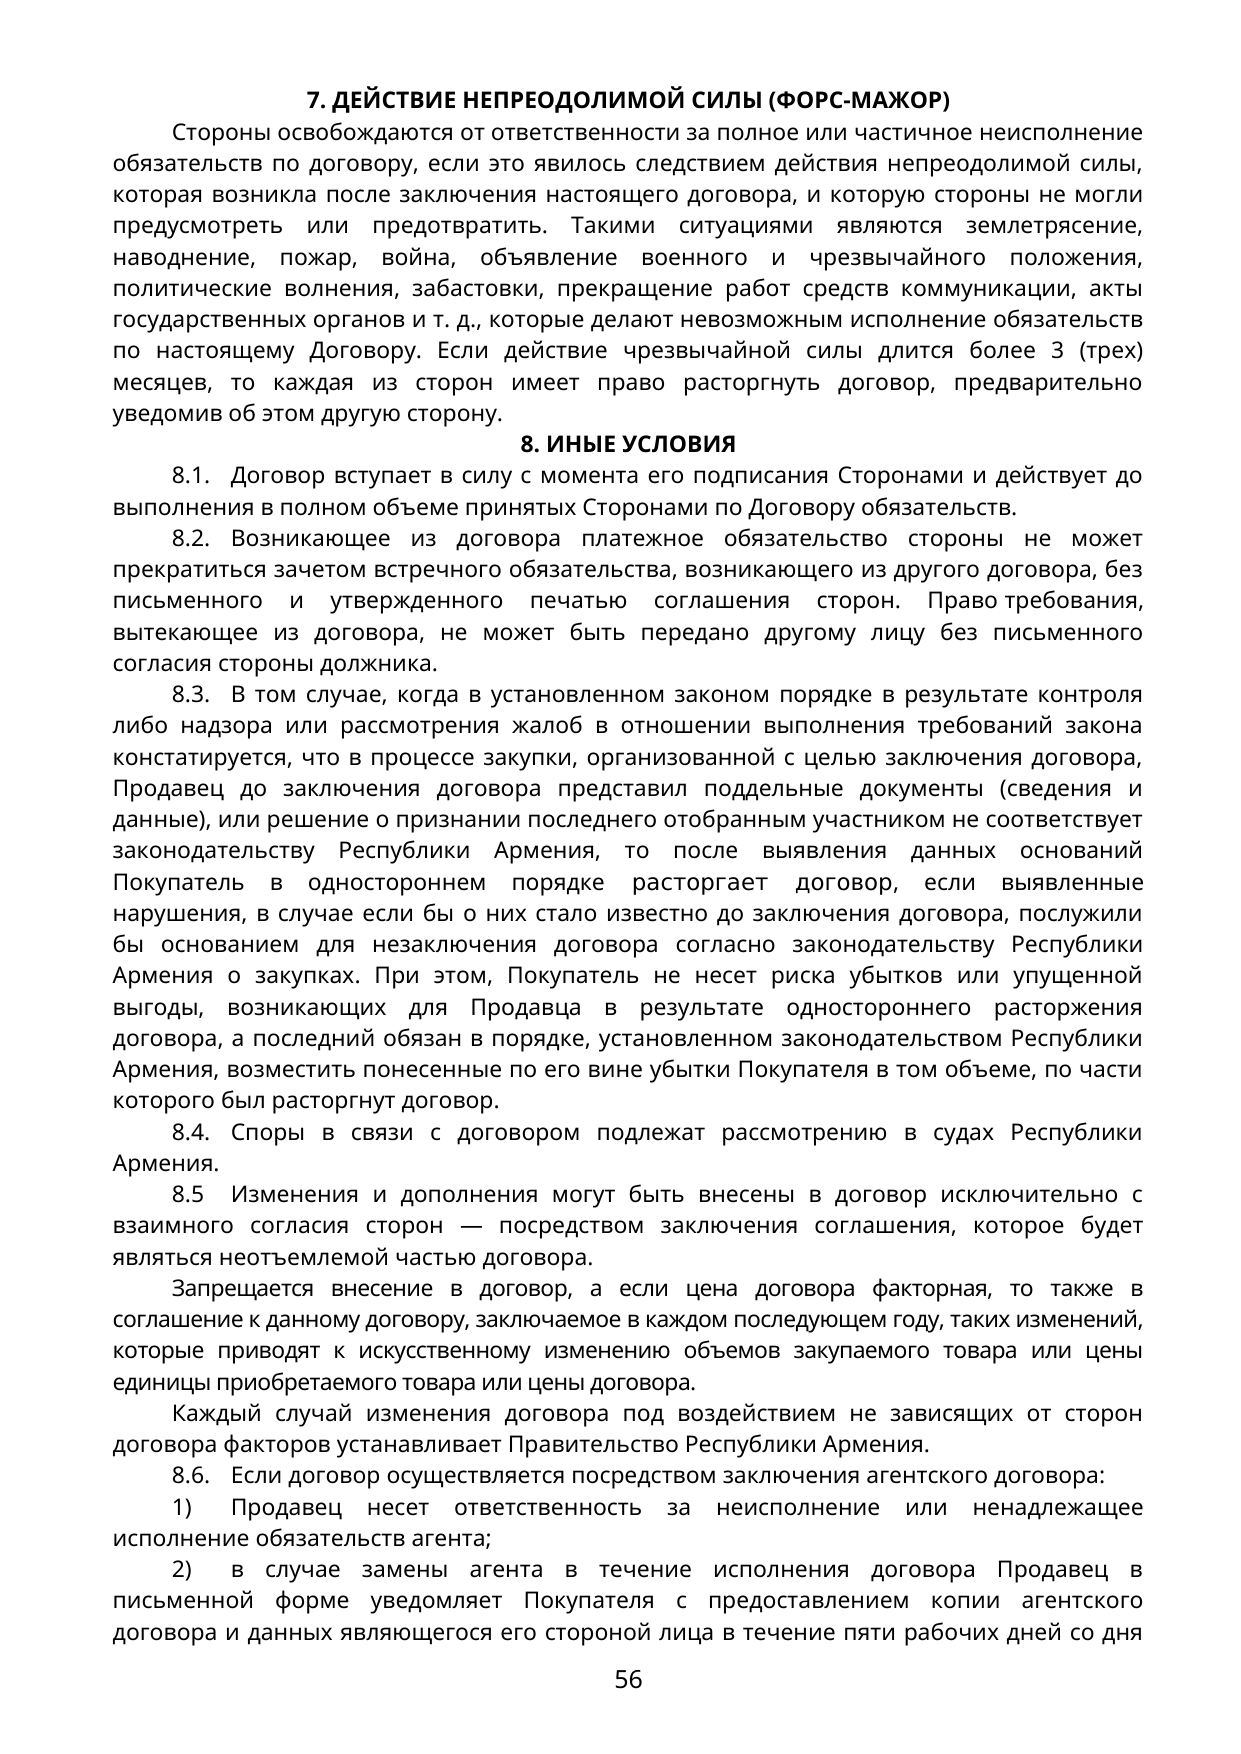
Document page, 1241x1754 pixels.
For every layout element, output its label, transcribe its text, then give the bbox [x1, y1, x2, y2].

text 8.4. Споры в связи с договором подлежат рассмотрению в судах Республики Армения. [112, 1116, 1144, 1178]
text 8.5 Изменения и дополнения могут быть внесены в договор исключительно с взаимного согласия сторон — посредством заключения соглашения, которое будет являться неотъемлемой частью договора. [112, 1178, 1144, 1272]
text 8. ИНЫЕ УСЛОВИЯ [112, 428, 1144, 459]
text 7. ДЕЙСТВИЕ НЕПРЕОДОЛИМОЙ СИЛЫ (ФОРС-МАЖОР) [112, 84, 1144, 116]
text Запрещается внесение в договор, а если цена договора факторная, то также в соглашение к данному договору, заключаемое в каждом последующем году, таких изменений, которые приводят к искусственному изменению объемов закупаемого товара или цены единицы приобретаемого товара или цены договора. [112, 1272, 1144, 1397]
text Каждый случай изменения договора под воздействием не зависящих от сторон договора факторов устанавливает Правительство Республики Армения. [112, 1397, 1144, 1459]
text 1) Продавец несет ответственность за неисполнение или ненадлежащее исполнение обязательств агента; [112, 1491, 1144, 1553]
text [112, 1553, 1144, 1647]
text 8.3. В том случае, когда в установленном законом порядке в результате контроля либо надзора или рассмотрения жалоб в отношении выполнения требований закона констатируется, что в процессе закупки, организованной с целью заключения договора, Продавец до заключения договора представил поддельные документы (сведения и данные), или решение о признании последнего отобранным участником не соответствует законодательству Республики Армения, то после выявления данных оснований Покупатель в одностороннем порядке расторгает договор, если выявленные нарушения, в случае если бы о них стало известно до заключения договора, послужили бы основанием для незаключения договора согласно законодательству Республики Армения о закупках. При этом, Покупатель не несет риска убытков или упущенной выгоды, возникающих для Продавца в результате одностороннего расторжения договора, а последний обязан в порядке, установленном законодательством Республики Армения, возместить понесенные по его вине убытки Покупателя в том объеме, по части которого был расторгнут договор. [112, 678, 1144, 1116]
text 8.2. Возникающее из договора платежное обязательство стороны не может прекратиться зачетом встречного обязательства, возникающего из другого договора, без письменного и утвержденного печатью соглашения сторон. Право требования, вытекающее из договора, не может быть передано другому лицу без письменного согласия стороны должника. [112, 522, 1144, 678]
text Стороны освобождаются от ответственности за полное или частичное неисполнение обязательств по договору, если это явилось следствием действия непреодолимой силы, которая возникла после заключения настоящего договора, и которую стороны не могли предусмотреть или предотвратить. Такими ситуациями являются землетрясение, наводнение, пожар, война, объявление военного и чрезвычайного положения, политические волнения, забастовки, прекращение работ средств коммуникации, акты государственных органов и т. д., которые делают невозможным исполнение обязательств по настоящему Договору. Если действие чрезвычайной силы длится более 3 (трех) месяцев, то каждая из сторон имеет право расторгнуть договор, предварительно уведомив об этом другую сторону. [112, 116, 1144, 428]
text 8.1. Договор вступает в силу с момента его подписания Сторонами и действует до выполнения в полном объеме принятых Сторонами по Договору обязательств. [112, 459, 1144, 522]
text 8.6. Если договор осуществляется посредством заключения агентского договора: [112, 1459, 1144, 1491]
